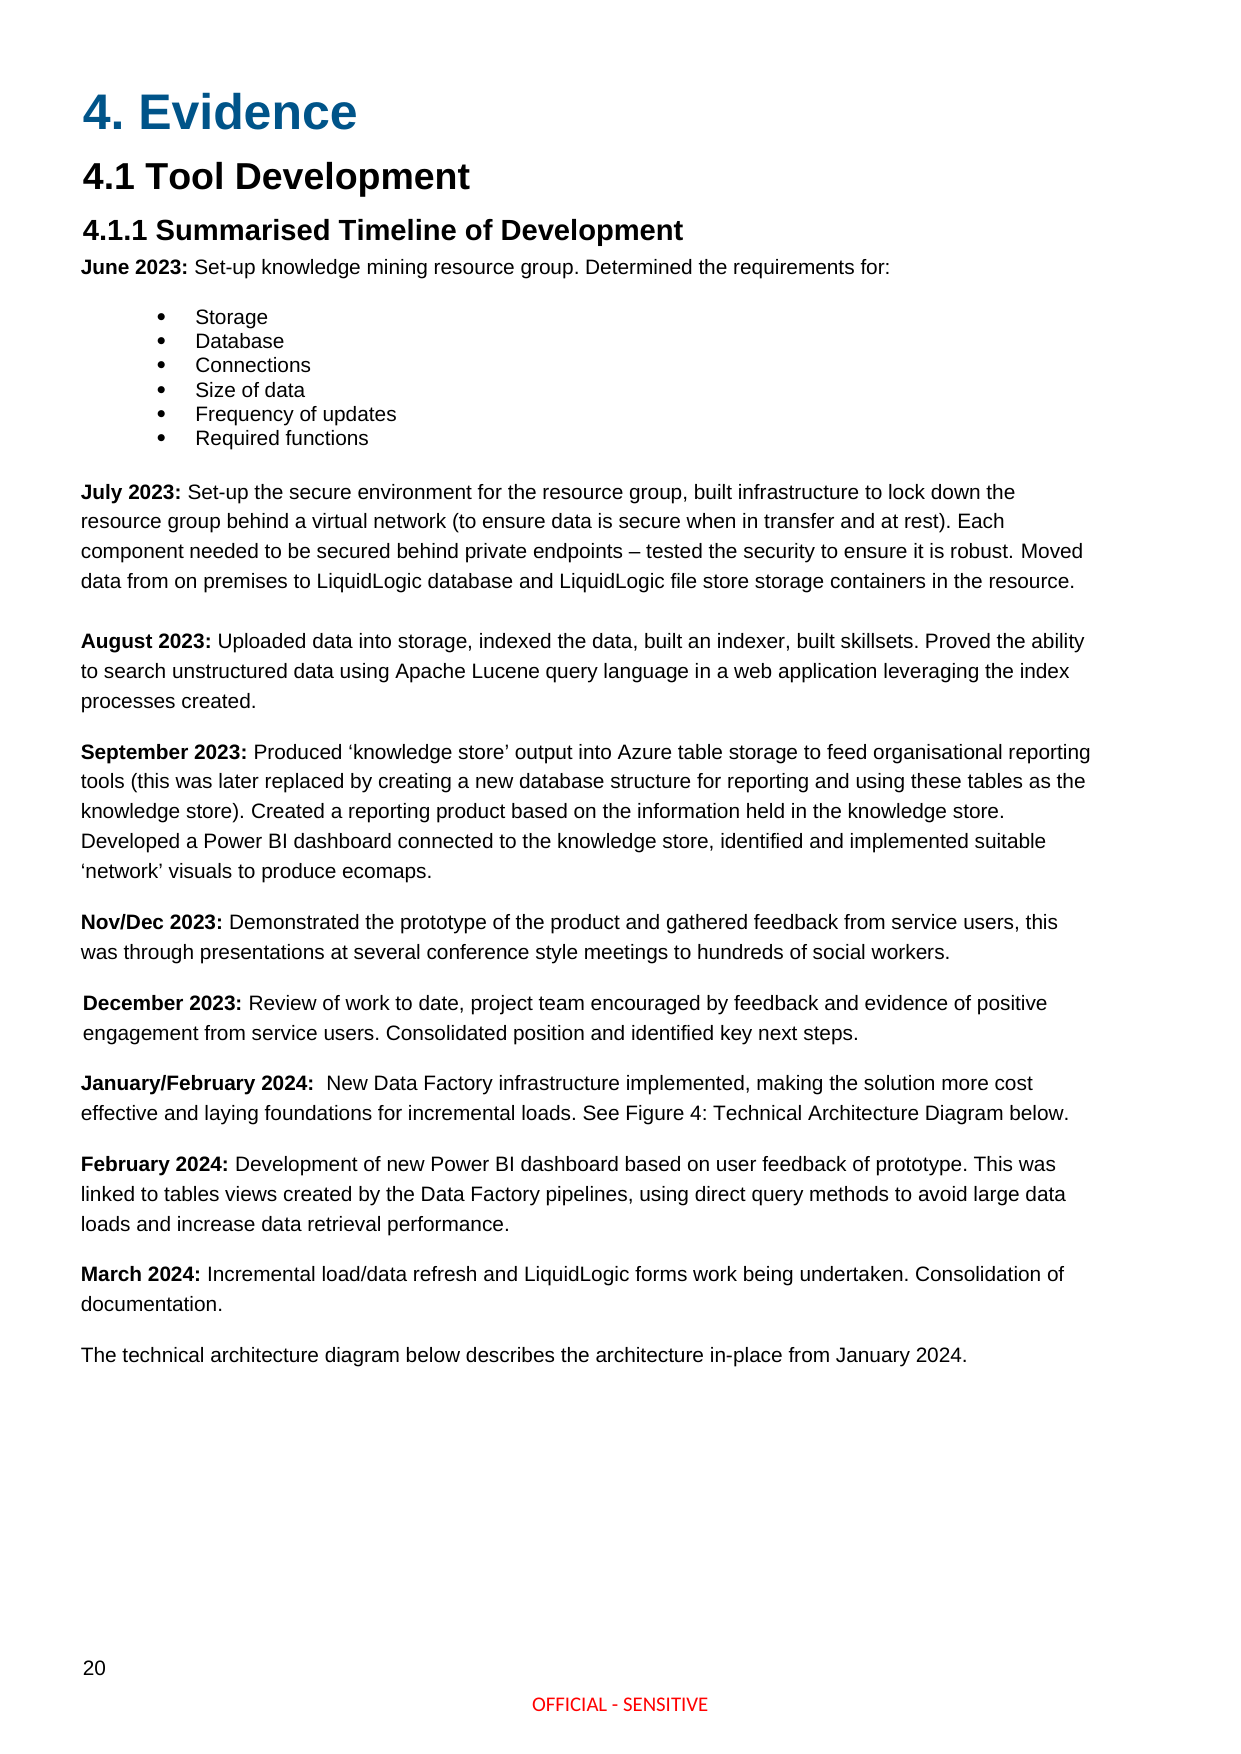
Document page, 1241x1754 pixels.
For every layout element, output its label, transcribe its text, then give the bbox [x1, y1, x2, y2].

text August 2023: Uploaded data into storage, indexed the data, built an indexer, built skillsets. Proved the ability to search unstructured data using Apache Lucene query language in a web application leveraging the index processes created. [81, 629, 1092, 713]
subtitle 4.1 Tool Development [83, 154, 1090, 198]
text September 2023: Produced ‘knowledge store’ output into Azure table storage to feed organisational reporting tools (this was later replaced by creating a new database structure for reporting and using these tables as the knowledge store). Created a reporting product based on the information held in the knowledge store. Developed a Power BI dashboard connected to the knowledge store, identified and implemented suitable ‘network’ visuals to produce ecomaps. [81, 739, 1092, 883]
list Size of data [158, 377, 1090, 401]
text The technical architecture diagram below describes the architecture in-place from January 2024. [81, 1343, 1092, 1367]
text June 2023: Set-up knowledge mining resource group. Determined the requirements for: [81, 254, 1092, 278]
subtitle 4. Evidence [83, 83, 1090, 140]
text July 2023: Set-up the secure environment for the resource group, built infrastructure to lock down the resource group behind a virtual network (to ensure data is secure when in transfer and at rest). Each component needed to be secured behind private endpoints – tested the security to ensure it is robust. Moved data from on premises to LiquidLogic database and LiquidLogic file store storage containers in the resource. [81, 479, 1092, 593]
list Storage [158, 305, 1090, 329]
list Required functions [158, 426, 1090, 449]
list Database [158, 329, 1090, 353]
list Connections [158, 353, 1090, 377]
text March 2024: Incremental load/data refresh and LiquidLogic forms work being undertaken. Consolidation of documentation. [81, 1262, 1092, 1316]
subtitle 4.1.1 Summarised Timeline of Development [83, 213, 1090, 246]
text Nov/Dec 2023: Demonstrated the prototype of the product and gathered feedback from service users, this was through presentations at several conference style meetings to hundreds of social workers. [81, 910, 1092, 964]
text February 2024: Development of new Power BI dashboard based on user feedback of prototype. This was linked to tables views created by the Data Factory pipelines, using direct query methods to avoid large data loads and increase data retrieval performance. [81, 1152, 1092, 1235]
text December 2023: Review of work to date, project team encouraged by feedback and evidence of positive engagement from service users. Consolidated position and identified key next steps. [83, 990, 1092, 1044]
text January/February 2024: New Data Factory infrastructure implemented, making the solution more cost effective and laying foundations for incremental loads. See Figure 4: Technical Architecture Diagram below. [81, 1071, 1092, 1125]
list Frequency of updates [158, 401, 1090, 426]
